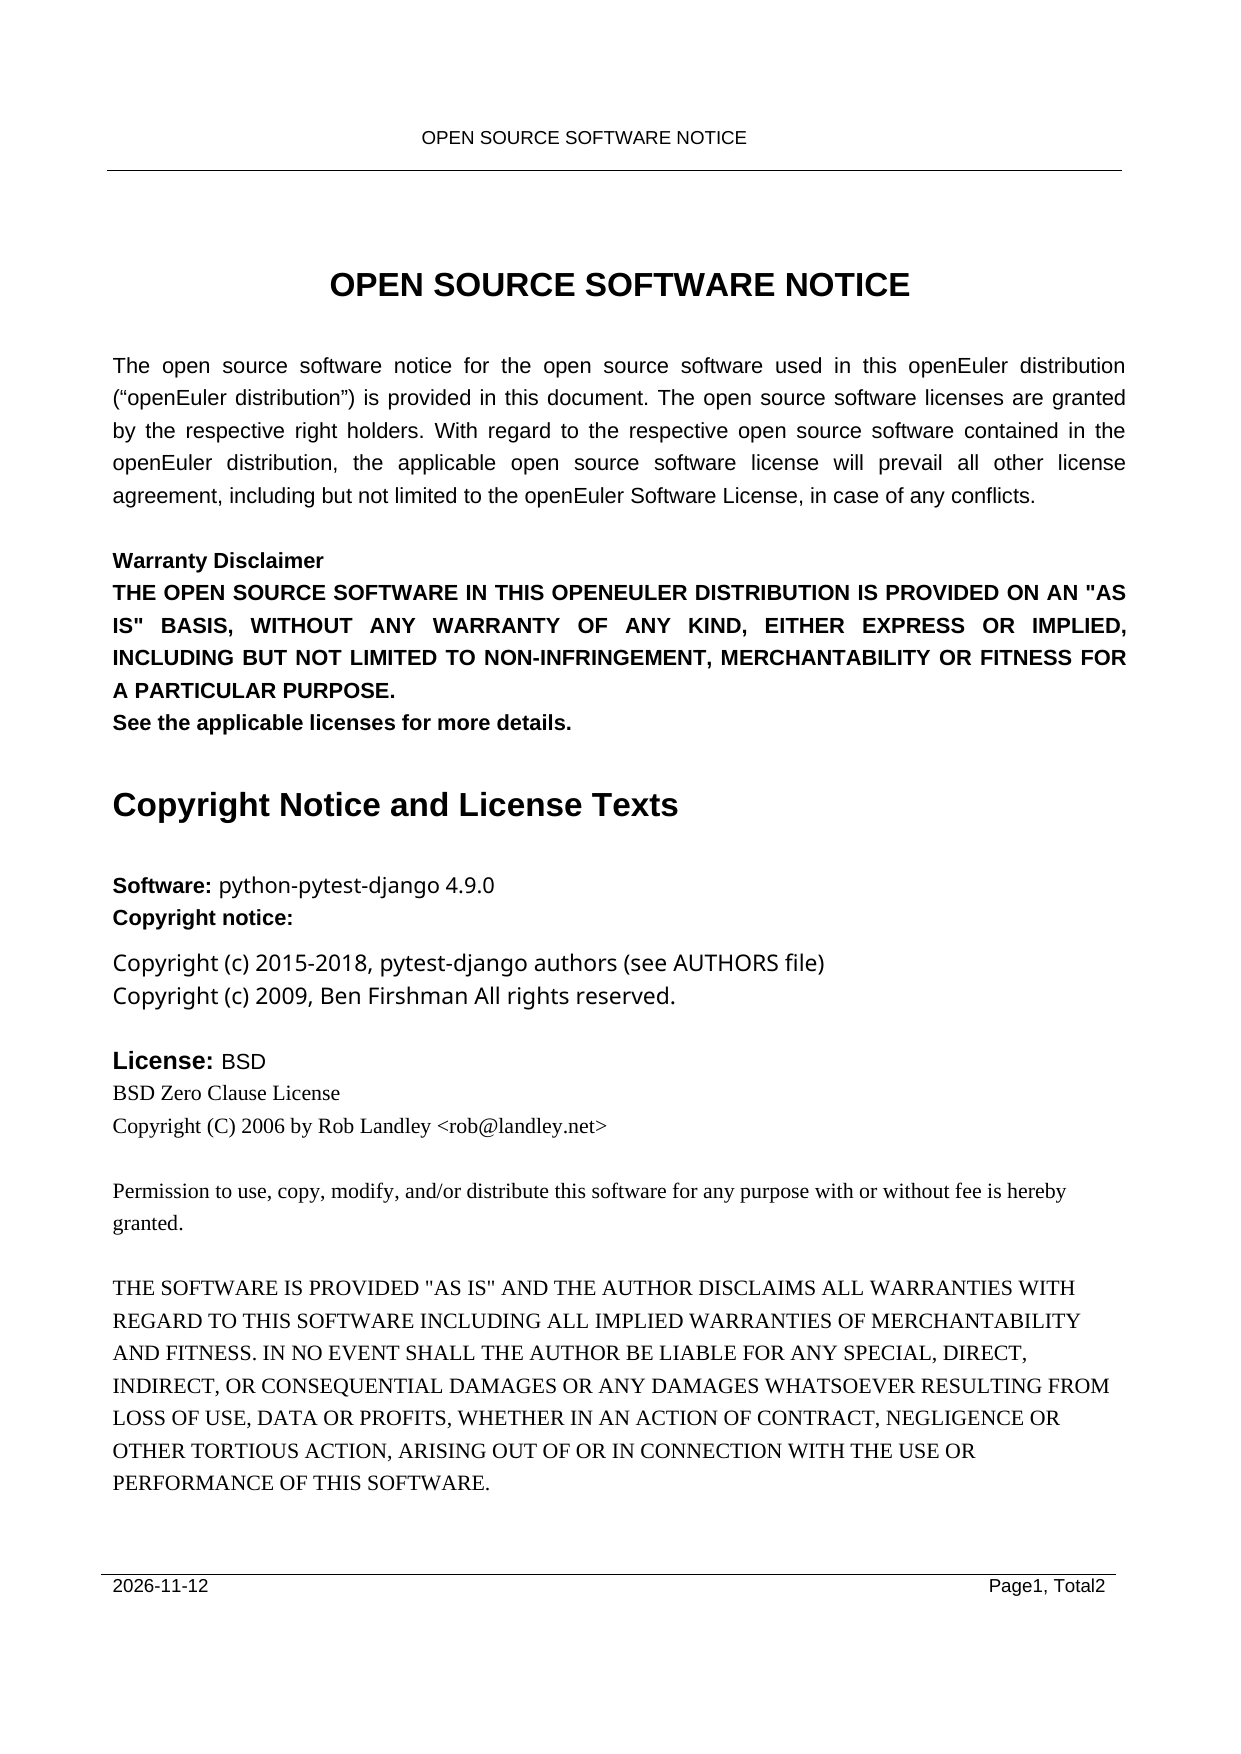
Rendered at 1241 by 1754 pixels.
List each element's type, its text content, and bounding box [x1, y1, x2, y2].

text Copyright notice: [112, 901, 1128, 934]
text Warranty Disclaimer [112, 544, 1128, 576]
text BSD Zero Clause License Copyright (C) 2006 by Rob Landley <rob@landley.net> Permission to use, copy, modify, and/or distribute this software for any purpose with or without fee is hereby granted. THE SOFTWARE IS PROVIDED "AS IS" AND THE AUTHOR DISCLAIMS ALL WARRANTIES WITH REGARD TO THIS SOFTWARE INCLUDING ALL IMPLIED WARRANTIES OF MERCHANTABILITY AND FITNESS. IN NO EVENT SHALL THE AUTHOR BE LIABLE FOR ANY SPECIAL, DIRECT, INDIRECT, OR CONSEQUENTIAL DAMAGES OR ANY DAMAGES WHATSOEVER RESULTING FROM LOSS OF USE, DATA OR PROFITS, WHETHER IN AN ACTION OF CONTRACT, NEGLIGENCE OR OTHER TORTIOUS ACTION, ARISING OUT OF OR IN CONNECTION WITH THE USE OR PERFORMANCE OF THIS SOFTWARE. [112, 1077, 1128, 1532]
text THE OPEN SOURCE SOFTWARE IN THIS OPENEULER DISTRIBUTION IS PROVIDED ON AN "AS IS" BASIS, WITHOUT ANY WARRANTY OF ANY KIND, EITHER EXPRESS OR IMPLIED, INCLUDING BUT NOT LIMITED TO NON-INFRINGEMENT, MERCHANTABILITY OR FITNESS FOR A PARTICULAR PURPOSE. See the applicable licenses for more details. [112, 576, 1128, 739]
text Copyright (c) 2015-2018, pytest-django authors (see AUTHORS file) Copyright (c) 2009, Ben Firshman All rights reserved. [112, 947, 1128, 1044]
text Copyright Notice and License Texts [112, 771, 1128, 836]
text OPEN SOURCE SOFTWARE NOTICE [112, 251, 1128, 316]
text The open source software notice for the open source software used in this openEuler distribution (“openEuler distribution”) is provided in this document. The open source software licenses are granted by the respective right holders. With regard to the respective open source software contained in the openEuler distribution, the applicable open source software license will prevail all other license agreement, including but not limited to the openEuler Software License, in case of any conflicts. [112, 349, 1128, 511]
title Software: python-pytest-django 4.9.0 [112, 869, 1128, 901]
text License: BSD [112, 1044, 1128, 1077]
